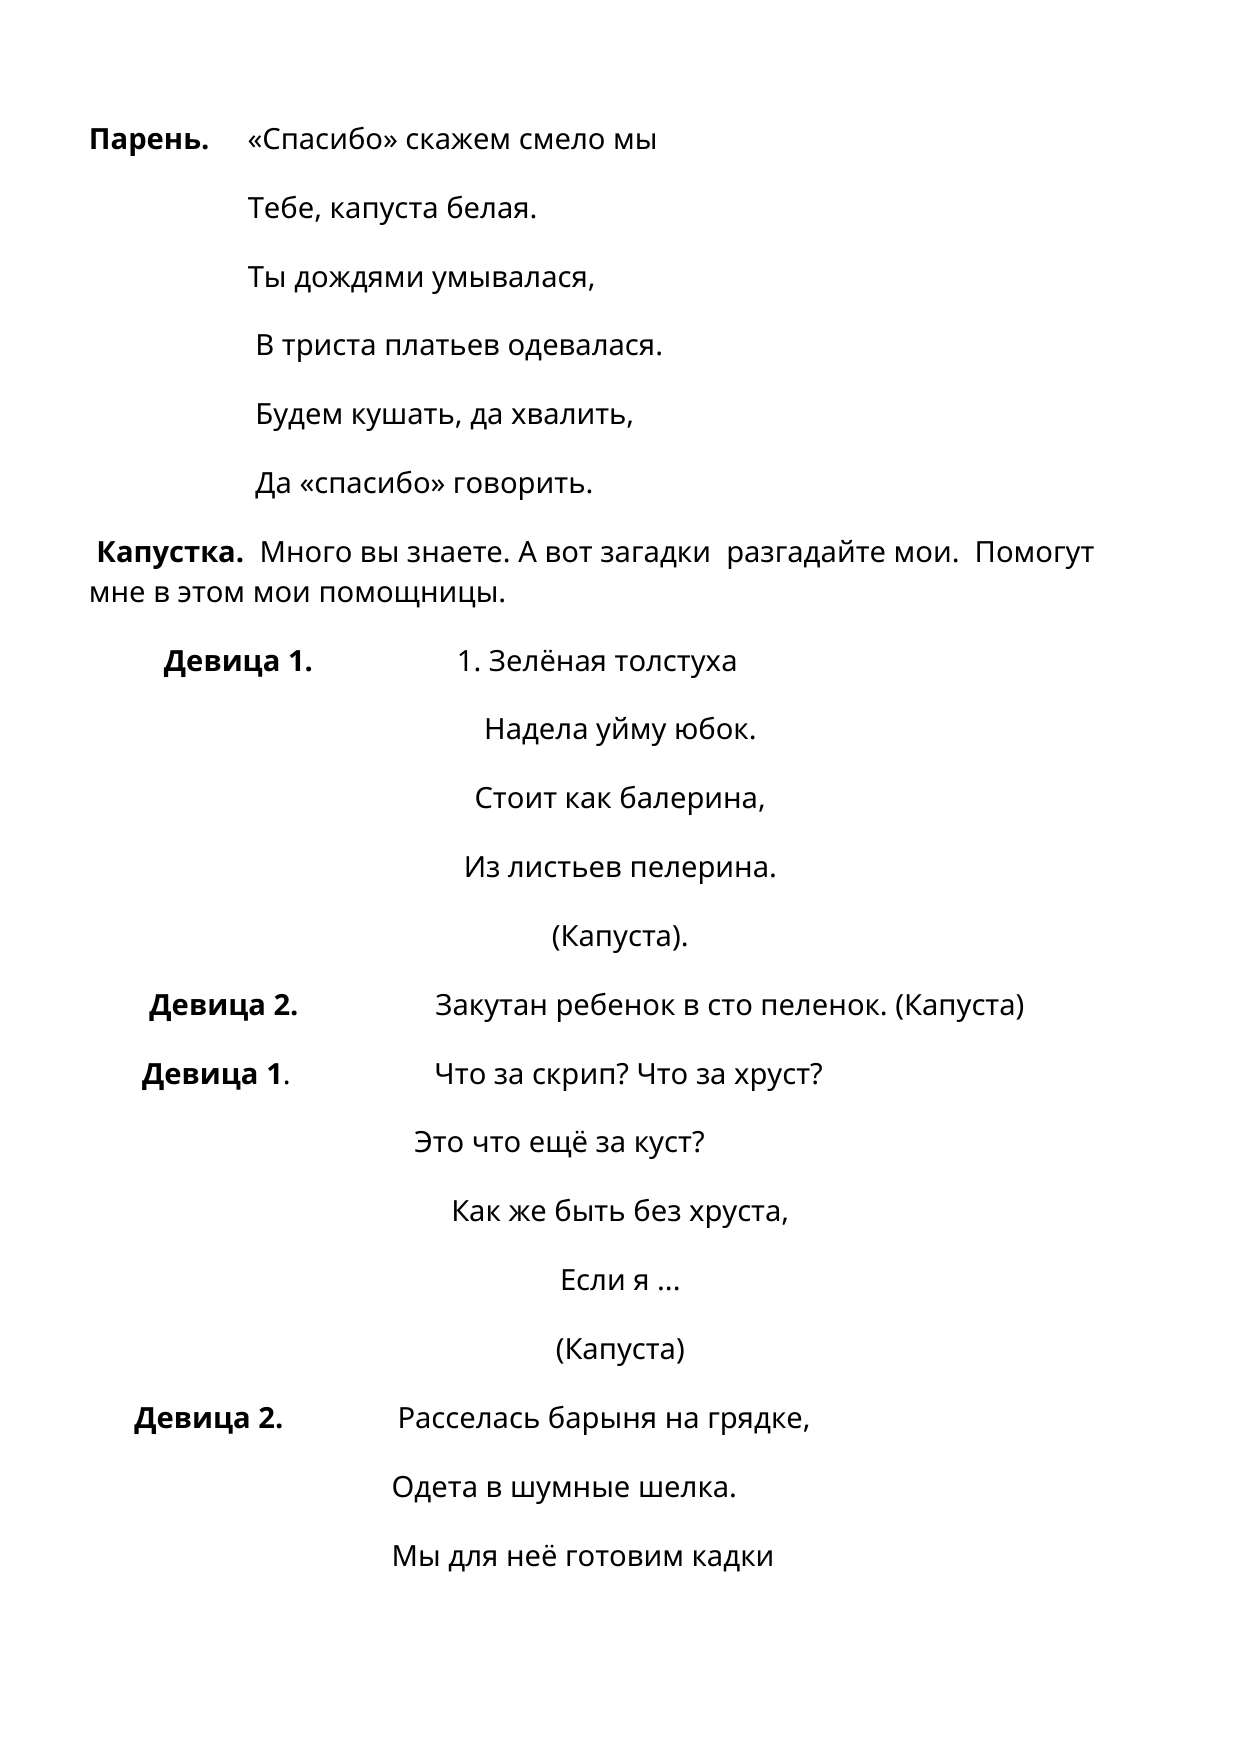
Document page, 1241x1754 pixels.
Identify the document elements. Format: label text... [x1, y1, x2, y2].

text Как же быть без хруста, [89, 1191, 1152, 1230]
text (Капуста). [89, 915, 1152, 955]
text (Капуста) [89, 1328, 1152, 1368]
text Из листьев пелерина. [89, 846, 1152, 886]
text Надела уйму юбок. [89, 709, 1152, 748]
text Девица 1. 1. Зелёная толстуха [164, 640, 1152, 679]
text Парень. «Спасибо» скажем смело мы [89, 118, 1152, 158]
text Тебе, капуста белая. [89, 187, 1152, 227]
text Одета в шумные шелка. [89, 1466, 1152, 1506]
text Капустка. Много вы знаете. А вот загадки разгадайте мои. Помогут мне в этом мои помощницы. [89, 531, 1152, 611]
text Девица 2. Закутан ребенок в сто пеленок. (Капуста) [89, 984, 1152, 1024]
text Мы для неё готовим кадки [89, 1535, 1152, 1574]
text Да «спасибо» говорить. [89, 462, 1152, 502]
text Девица 2. Расселась барыня на грядке, [89, 1397, 1152, 1437]
text Стоит как балерина, [89, 777, 1152, 817]
text Будем кушать, да хвалить, [89, 393, 1152, 433]
text В триста платьев одевалася. [89, 325, 1152, 364]
text Это что ещё за куст? [89, 1122, 1152, 1161]
text Если я ... [89, 1259, 1152, 1299]
text Ты дождями умывалася, [89, 256, 1152, 296]
text Девица 1. Что за скрип? Что за хруст? [89, 1053, 1152, 1093]
